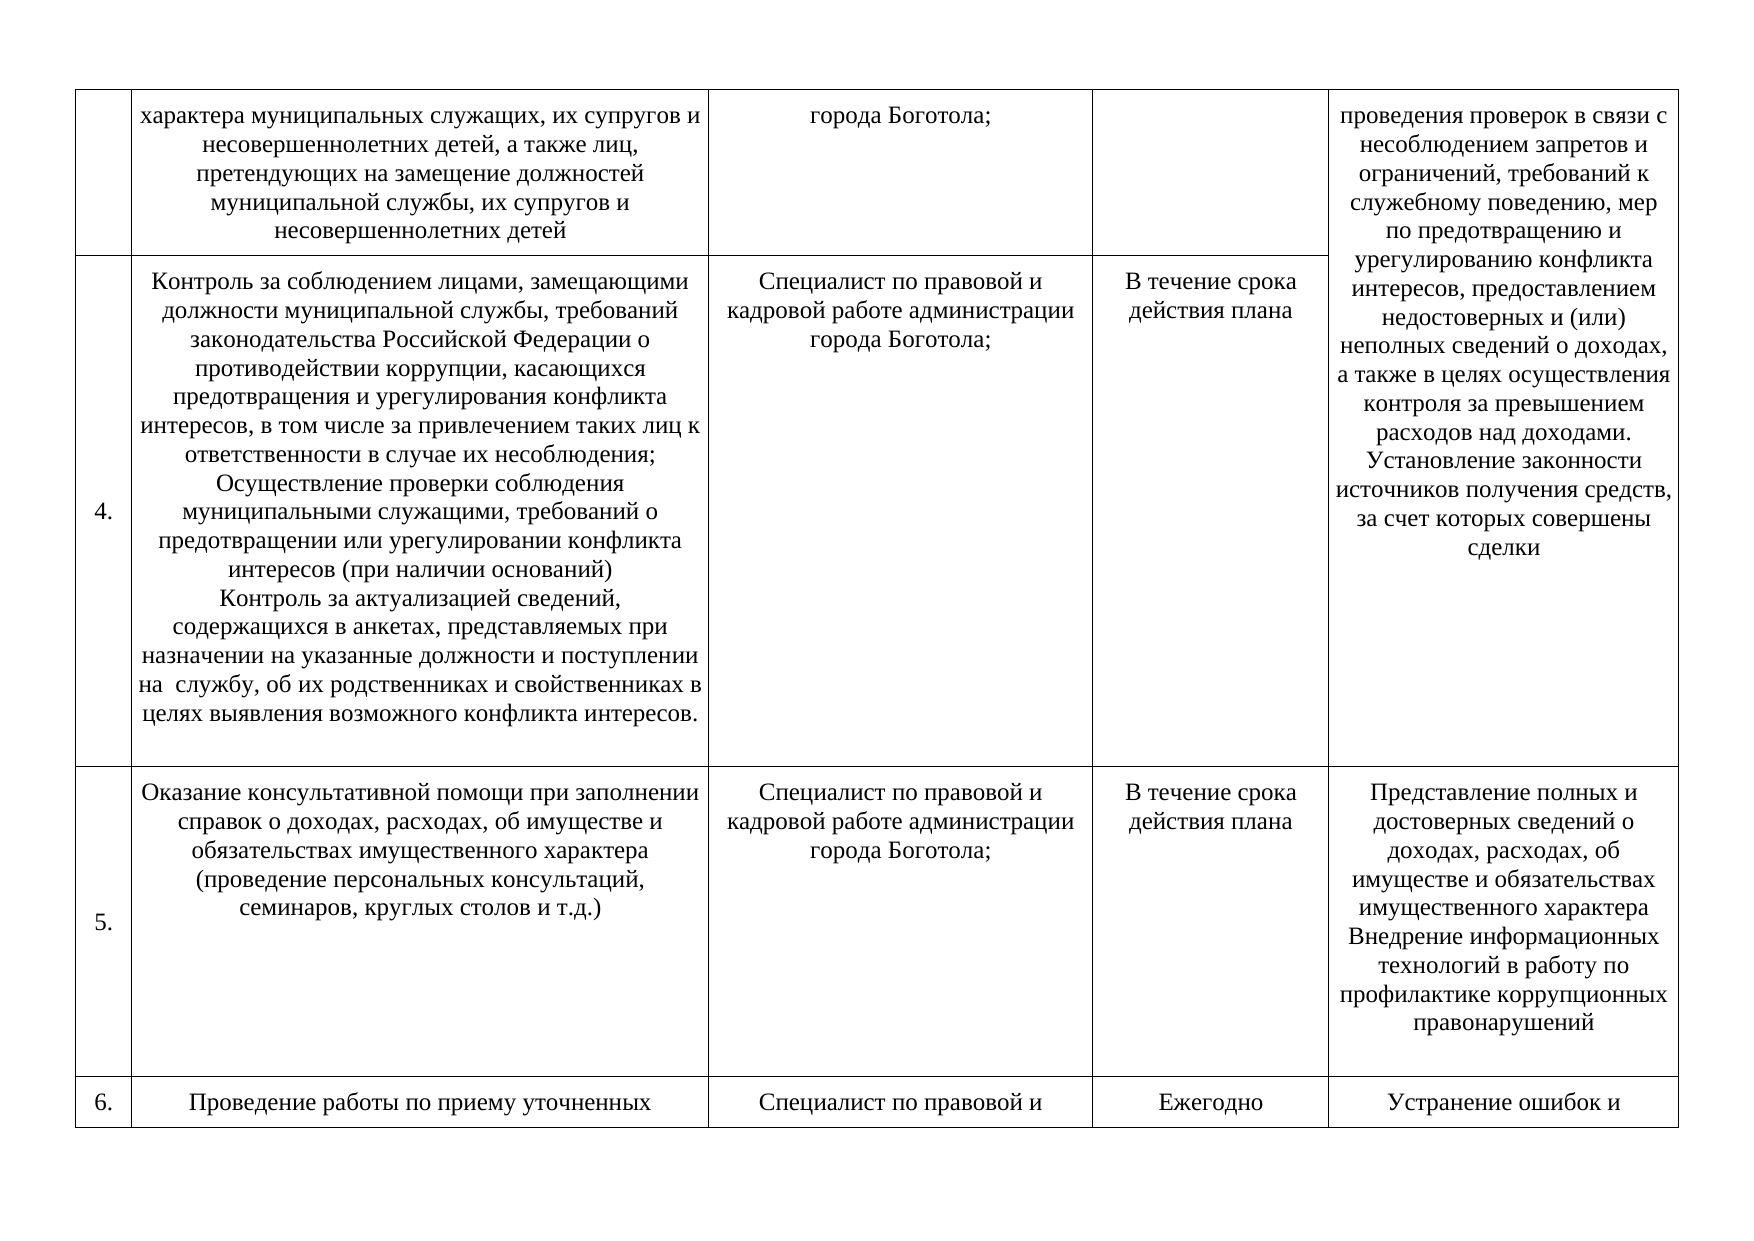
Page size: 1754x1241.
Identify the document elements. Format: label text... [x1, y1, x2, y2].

table_cell В течение срока действия плана [1093, 767, 1328, 1076]
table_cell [709, 90, 1092, 255]
table_cell В течение срока действия плана [1093, 256, 1328, 766]
table_cell Представление полных и достоверных сведений о доходах, расходах, об имуществе и обязательствах имущественного характера Внедрение информационных технологий в работу по профилактике коррупционных правонарушений [1329, 767, 1678, 1076]
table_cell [1093, 1077, 1328, 1127]
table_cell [709, 1077, 1092, 1127]
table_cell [132, 90, 708, 255]
table_cell Специалист по правовой и кадровой работе администрации города Боготола; [709, 256, 1092, 766]
table_cell 5. [76, 767, 131, 1076]
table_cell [1093, 90, 1328, 255]
table_cell 6. [76, 1077, 131, 1127]
table_cell 3. [76, 90, 131, 255]
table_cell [1329, 1077, 1678, 1127]
table_cell Контроль за соблюдением лицами, замещающими должности муниципальной службы, требований законодательства Российской Федерации о противодействии коррупции, касающихся предотвращения и урегулирования конфликта интересов, в том числе за привлечением таких лиц к ответственности в случае их несоблюдения; Осуществление проверки соблюдения муниципальными служащими, требований о предотвращении или урегулировании конфликта интересов (при наличии оснований) Контроль за актуализацией сведений, содержащихся в анкетах, представляемых при назначении на указанные должности и поступлении на службу, об их родственниках и свойственниках в целях выявления возможного конфликта интересов. [132, 256, 708, 766]
table_cell Оказание консультативной помощи при заполнении справок о доходах, расходах, об имуществе и обязательствах имущественного характера (проведение персональных консультаций, семинаров, круглых столов и т.д.) [132, 767, 708, 1076]
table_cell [132, 1077, 708, 1127]
table_cell Специалист по правовой и кадровой работе администрации города Боготола; [709, 767, 1092, 1076]
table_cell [1329, 90, 1678, 766]
table_cell 4. [76, 256, 131, 766]
